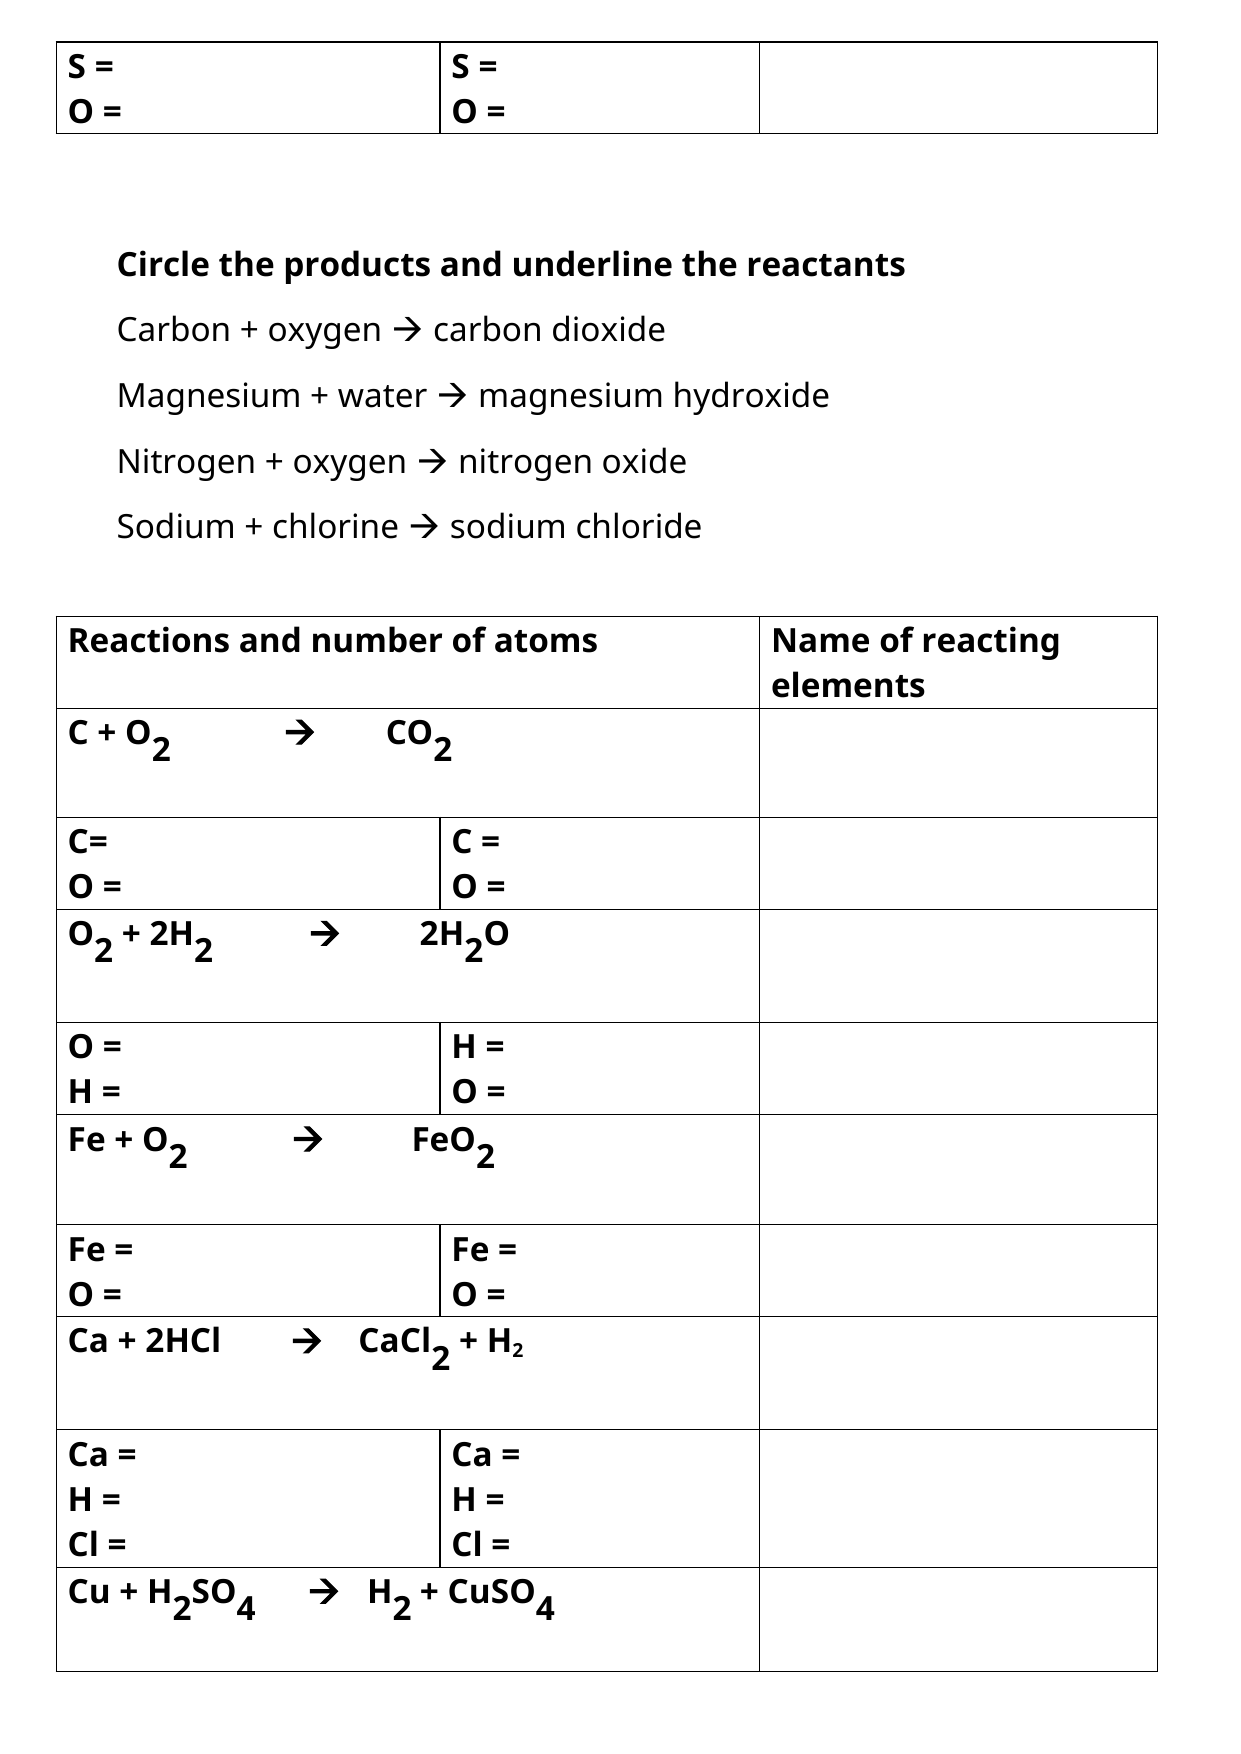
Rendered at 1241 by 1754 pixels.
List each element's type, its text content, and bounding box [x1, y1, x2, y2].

table_cell Ca + 2HCl CaCl2 + H2 [57, 1317, 759, 1429]
text Carbon + oxygen carbon dioxide [41, 306, 1199, 352]
table_cell Cu + H2SO4 H2 + CuSO4 [57, 1568, 759, 1671]
table_cell C= O = [57, 818, 439, 909]
text Nitrogen + oxygen nitrogen oxide [41, 437, 1199, 483]
table_cell Fe = O = [441, 1225, 759, 1316]
text Circle the products and underline the reactants [41, 241, 1199, 286]
table_cell Ca = H = Cl = [441, 1430, 759, 1567]
text Magnesium + water magnesium hydroxide [41, 372, 1199, 417]
table_cell [760, 1568, 1157, 1671]
table_header Name of reacting elements [760, 617, 1157, 707]
table_cell Fe + O2 FeO2 [57, 1115, 759, 1224]
table_cell O = H = [57, 1023, 439, 1114]
table_cell Fe = O = [57, 1225, 439, 1316]
table_cell [760, 1115, 1157, 1224]
table_cell [760, 43, 1157, 133]
table_cell Cu = H = S = O = [57, 43, 439, 133]
table_header Reactions and number of atoms [57, 617, 759, 707]
table_cell [760, 709, 1157, 817]
table_cell C + O2 CO2 [57, 709, 759, 817]
text Sodium + chlorine sodium chloride [41, 503, 1199, 548]
table_cell [760, 1317, 1157, 1429]
table_cell [760, 1023, 1157, 1114]
table_cell C = O = [441, 818, 759, 909]
table_cell H = O = [441, 1023, 759, 1114]
table_cell Ca = H = Cl = [57, 1430, 439, 1567]
table_cell [760, 910, 1157, 1022]
table_cell [760, 1225, 1157, 1316]
table_cell [760, 818, 1157, 909]
table_cell [760, 1430, 1157, 1567]
table_cell O2 + 2H2 2H2O [57, 910, 759, 1022]
table_cell Cu = H = S = O = [441, 43, 759, 133]
